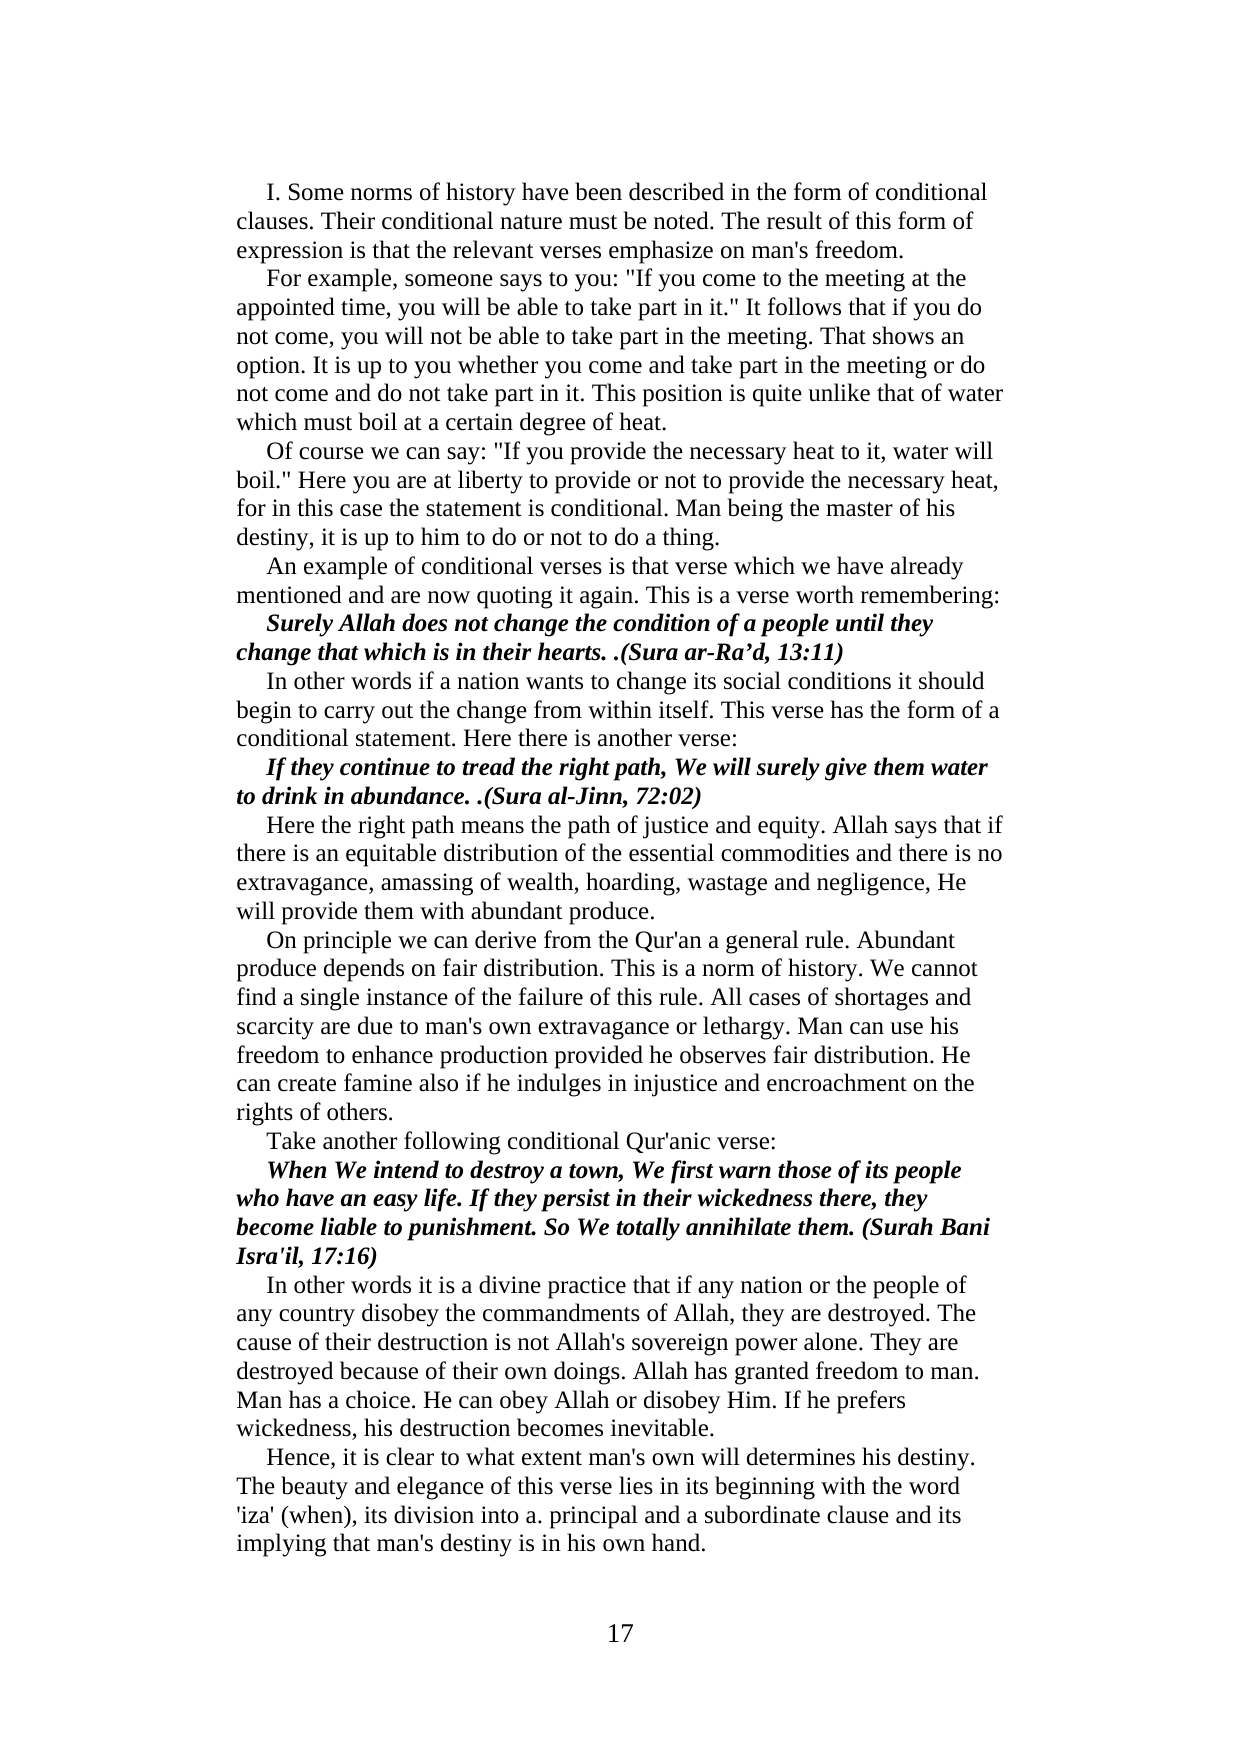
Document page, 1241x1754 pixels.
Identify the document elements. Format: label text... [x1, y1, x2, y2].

text Take another following conditional Qur'anic verse: [236, 1126, 1004, 1155]
text I. Some norms of history have been described in the form of conditional clauses. Their conditional nature must be noted. The result of this form of expression is that the relevant verses emphasize on man's freedom. [236, 177, 1004, 263]
text When We intend to destroy a town, We first warn those of its people who have an easy life. If they persist in their wickedness there, they become liable to punishment. So We totally annihilate them. (Surah Bani Isra'il, 17:16) [236, 1155, 1004, 1270]
text An example of conditional verses is that verse which we have already mentioned and are now quoting it again. This is a verse worth remembering: [236, 551, 1004, 608]
text Of course we can say: "If you provide the necessary heat to it, water will boil." Here you are at liberty to provide or not to provide the necessary heat, for in this case the statement is conditional. Man being the master of his destiny, it is up to him to do or not to do a thing. [236, 436, 1004, 551]
text If they continue to tread the right path, We will surely give them water to drink in abundance. .(Sura al-Jinn, 72:02) [236, 752, 1004, 810]
text Surely Allah does not change the condition of a people until they change that which is in their hearts. .(Sura ar-Ra’d, 13:11) [236, 608, 1004, 666]
text For example, someone says to you: "If you come to the meeting at the appointed time, you will be able to take part in it." It follows that if you do not come, you will not be able to take part in the meeting. That shows an option. It is up to you whether you come and take part in the meeting or do not come and do not take part in it. This position is quite unlike that of water which must boil at a certain degree of heat. [236, 263, 1004, 436]
text In other words it is a divine practice that if any nation or the people of any country disobey the commandments of Allah, they are destroyed. The cause of their destruction is not Allah's sovereign power alone. They are destroyed because of their own doings. Allah has granted freedom to man. Man has a choice. He can obey Allah or disobey Him. If he prefers wickedness, his destruction becomes inevitable. [236, 1270, 1004, 1442]
text In other words if a nation wants to change its social conditions it should begin to carry out the change from within itself. This verse has the form of a conditional statement. Here there is another verse: [236, 666, 1004, 752]
text Here the right path means the path of justice and equity. Allah says that if there is an equitable distribution of the essential commodities and there is no extravagance, amassing of wealth, hoarding, wastage and negligence, He will provide them with abundant produce. [236, 810, 1004, 925]
text On principle we can derive from the Qur'an a general rule. Abundant produce depends on fair distribution. This is a norm of history. We cannot find a single instance of the failure of this rule. All cases of shortages and scarcity are due to man's own extravagance or lethargy. Man can use his freedom to enhance production provided he observes fair distribution. He can create famine also if he indulges in injustice and encroachment on the rights of others. [236, 925, 1004, 1126]
text Hence, it is clear to what extent man's own will determines his destiny. The beauty and elegance of this verse lies in its beginning with the word 'iza' (when), its division into a. principal and a subordinate clause and its implying that man's destiny is in his own hand. [236, 1442, 1004, 1557]
